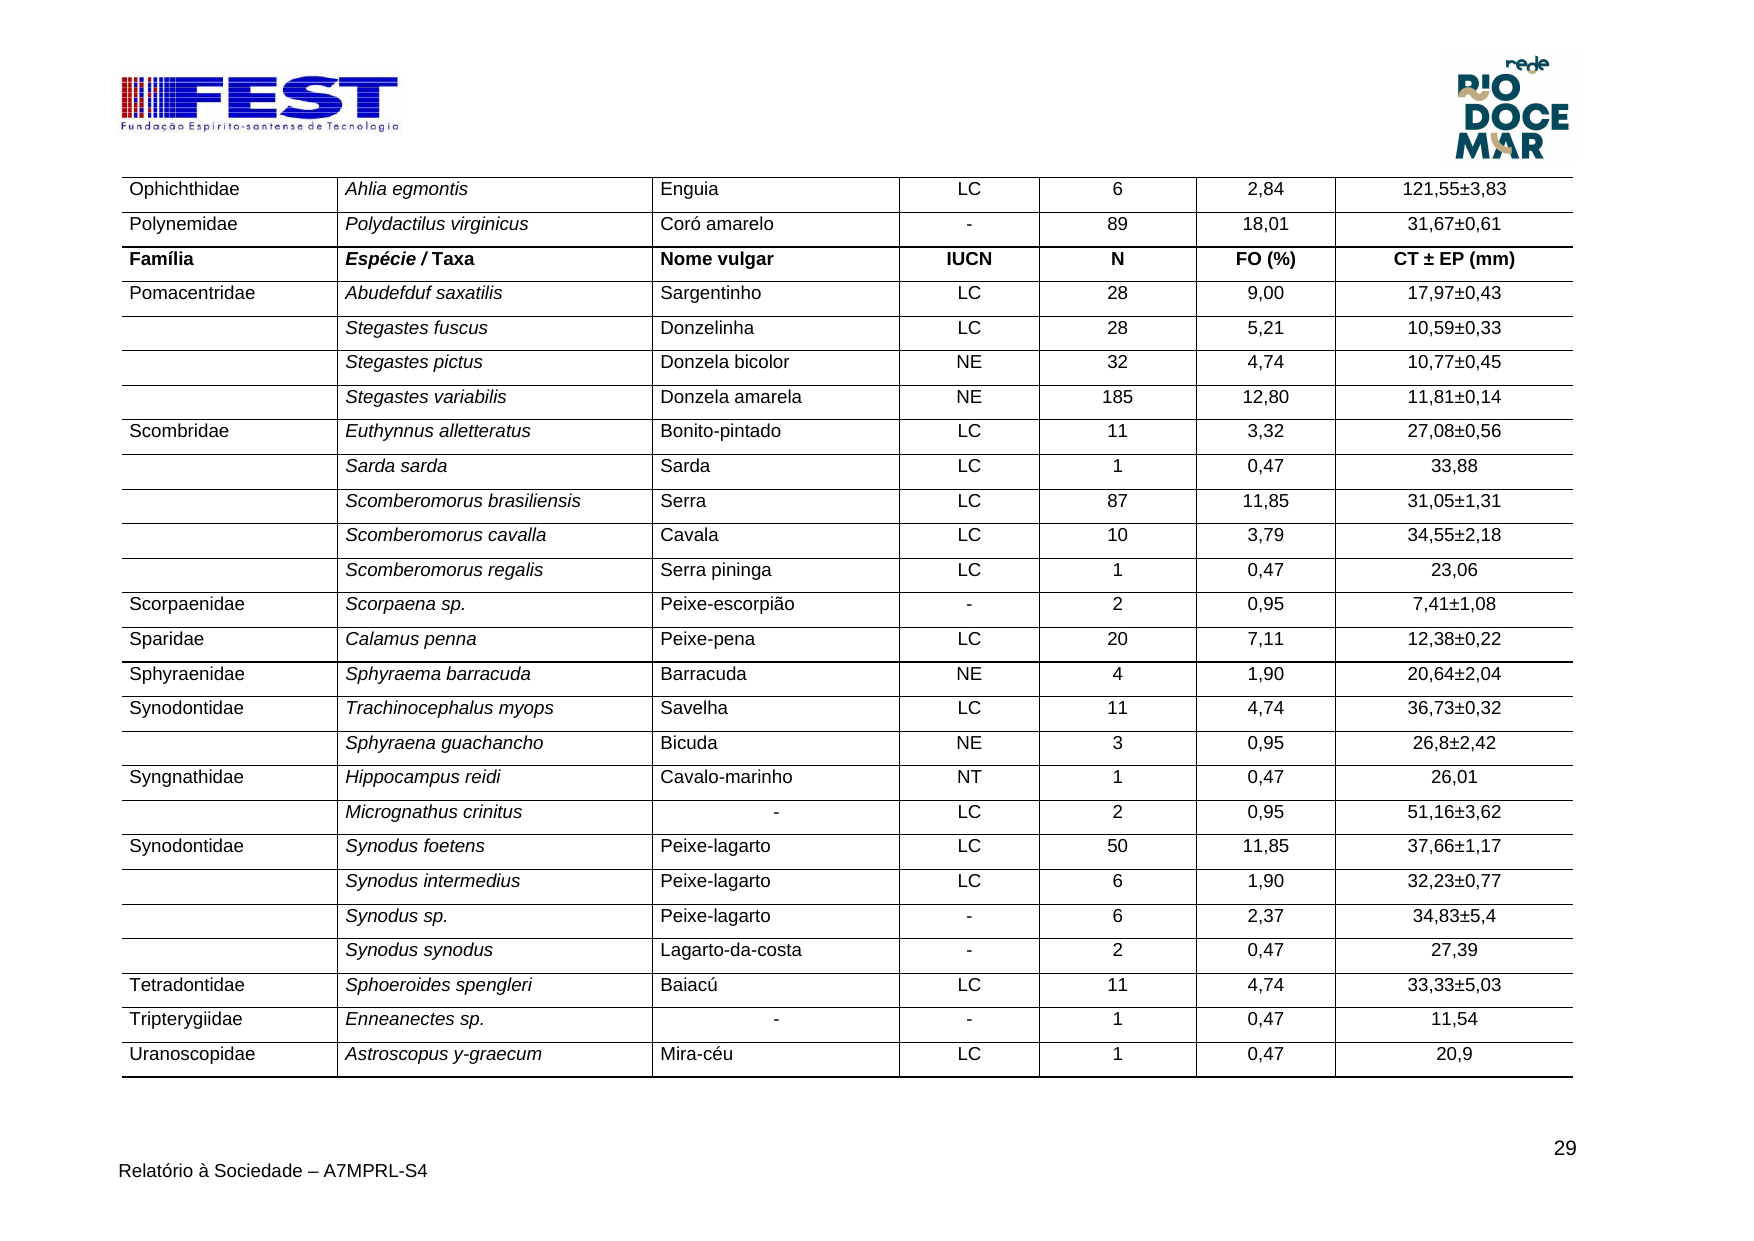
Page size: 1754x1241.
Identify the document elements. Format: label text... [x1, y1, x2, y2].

table_cell 31,05±1,31 [1336, 490, 1573, 523]
table_cell 0,47 [1197, 559, 1335, 592]
table_cell 10,59±0,33 [1336, 317, 1573, 350]
table_cell 87 [1040, 490, 1196, 523]
table_cell [122, 559, 337, 592]
table_cell [122, 801, 337, 834]
table_cell NE [900, 351, 1039, 385]
table_cell Bonito-pintado [653, 420, 899, 454]
table_cell - [900, 1008, 1039, 1042]
table_cell 5,21 [1197, 317, 1335, 350]
table_cell Cavalo-marinho [653, 766, 899, 800]
table_cell Coró amarelo [653, 213, 899, 246]
table_cell 1,90 [1197, 663, 1335, 696]
table_cell 20 [1040, 628, 1196, 661]
table_cell [122, 317, 337, 350]
table_cell LC [900, 282, 1039, 316]
table_cell LC [900, 317, 1039, 350]
table_cell 1 [1040, 766, 1196, 800]
table_cell 0,95 [1197, 732, 1335, 765]
table_cell 11,85 [1197, 490, 1335, 523]
table_cell Sarda sarda [338, 455, 652, 488]
table_cell [122, 524, 337, 558]
table_cell Stegastes pictus [338, 351, 652, 385]
table_cell Sparidae [122, 628, 337, 661]
table_cell 26,01 [1336, 766, 1573, 800]
table_cell Polynemidae [122, 213, 337, 246]
table_cell Astroscopus y-graecum [338, 1043, 652, 1076]
table_cell 3 [1040, 732, 1196, 765]
table_cell Euthynnus alletteratus [338, 420, 652, 454]
table_cell Sphoeroides spengleri [338, 974, 652, 1007]
table_cell Sarda [653, 455, 899, 488]
table_cell 17,97±0,43 [1336, 282, 1573, 316]
table_cell Scomberomorus cavalla [338, 524, 652, 558]
table_cell Peixe-lagarto [653, 870, 899, 903]
table_cell LC [900, 870, 1039, 903]
table_cell LC [900, 420, 1039, 454]
table_cell 11,54 [1336, 1008, 1573, 1042]
table_cell Serra [653, 490, 899, 523]
table_cell Polydactilus virginicus [338, 213, 652, 246]
table_cell 7,41±1,08 [1336, 593, 1573, 627]
table_cell 2 [1040, 939, 1196, 973]
table_cell LC [900, 490, 1039, 523]
table_cell 7,11 [1197, 628, 1335, 661]
table_cell - [900, 939, 1039, 973]
table_cell 10 [1040, 524, 1196, 558]
table_cell Synodontidae [122, 697, 337, 731]
table_cell Tetradontidae [122, 974, 337, 1007]
table_cell 26,8±2,42 [1336, 732, 1573, 765]
table_cell Peixe-escorpião [653, 593, 899, 627]
table_cell 28 [1040, 317, 1196, 350]
table_cell NT [900, 766, 1039, 800]
table_cell Sphyraema barracuda [338, 663, 652, 696]
table_cell [122, 939, 337, 973]
table_cell Savelha [653, 697, 899, 731]
table_cell [122, 870, 337, 903]
table_cell 32 [1040, 351, 1196, 385]
table_cell 12,38±0,22 [1336, 628, 1573, 661]
table_cell Pomacentridae [122, 282, 337, 316]
table_cell 185 [1040, 386, 1196, 419]
table_cell Sphyraena guachancho [338, 732, 652, 765]
table_cell 51,16±3,62 [1336, 801, 1573, 834]
table_cell Barracuda [653, 663, 899, 696]
table_cell 11 [1040, 974, 1196, 1007]
table_cell 6 [1040, 178, 1196, 212]
table_cell Tripterygiidae [122, 1008, 337, 1042]
table_cell 18,01 [1197, 213, 1335, 246]
table_cell 3,79 [1197, 524, 1335, 558]
table_cell Hippocampus reidi [338, 766, 652, 800]
table_cell LC [900, 974, 1039, 1007]
table_cell 28 [1040, 282, 1196, 316]
table_cell Mira-céu [653, 1043, 899, 1076]
table_cell 11,81±0,14 [1336, 386, 1573, 419]
table_cell Scomberomorus brasiliensis [338, 490, 652, 523]
table_cell 1 [1040, 455, 1196, 488]
table_cell 36,73±0,32 [1336, 697, 1573, 731]
table_cell - [900, 905, 1039, 938]
table_cell Bicuda [653, 732, 899, 765]
table_cell 37,66±1,17 [1336, 835, 1573, 869]
table_cell [122, 732, 337, 765]
table_cell 12,80 [1197, 386, 1335, 419]
table_cell N [1040, 248, 1196, 281]
table_cell Enguia [653, 178, 899, 212]
table_cell 3,32 [1197, 420, 1335, 454]
table_cell LC [900, 628, 1039, 661]
table_cell - [900, 593, 1039, 627]
table_cell Enneanectes sp. [338, 1008, 652, 1042]
picture [1444, 47, 1579, 166]
table_cell 32,23±0,77 [1336, 870, 1573, 903]
table_cell Synodus synodus [338, 939, 652, 973]
table_cell 11 [1040, 420, 1196, 454]
table_cell - [653, 801, 899, 834]
table_cell Donzelinha [653, 317, 899, 350]
table_cell 4,74 [1197, 351, 1335, 385]
table_cell Scomberomorus regalis [338, 559, 652, 592]
table_cell 121,55±3,83 [1336, 178, 1573, 212]
table_cell LC [900, 697, 1039, 731]
table_cell 2,37 [1197, 905, 1335, 938]
table_cell LC [900, 801, 1039, 834]
table_cell 6 [1040, 905, 1196, 938]
table_cell Trachinocephalus myops [338, 697, 652, 731]
table_cell Synodus foetens [338, 835, 652, 869]
table_cell Syngnathidae [122, 766, 337, 800]
table_cell Micrognathus crinitus [338, 801, 652, 834]
table_cell [122, 455, 337, 488]
table_cell 4,74 [1197, 697, 1335, 731]
table_cell 27,39 [1336, 939, 1573, 973]
table_cell LC [900, 455, 1039, 488]
table_cell Uranoscopidae [122, 1043, 337, 1076]
table_cell 33,33±5,03 [1336, 974, 1573, 1007]
table_cell 4 [1040, 663, 1196, 696]
table_cell Peixe-lagarto [653, 835, 899, 869]
table_cell 9,00 [1197, 282, 1335, 316]
table_cell 11 [1040, 697, 1196, 731]
table_cell Synodontidae [122, 835, 337, 869]
table_cell Lagarto-da-costa [653, 939, 899, 973]
table_cell NE [900, 663, 1039, 696]
table_cell Sargentinho [653, 282, 899, 316]
table_cell 2,84 [1197, 178, 1335, 212]
table_cell LC [900, 559, 1039, 592]
table_cell Stegastes fuscus [338, 317, 652, 350]
table_cell LC [900, 835, 1039, 869]
table_cell Scorpaena sp. [338, 593, 652, 627]
table_cell - [653, 1008, 899, 1042]
table_cell [122, 905, 337, 938]
table_cell 20,9 [1336, 1043, 1573, 1076]
table_cell 50 [1040, 835, 1196, 869]
table_cell 0,95 [1197, 801, 1335, 834]
table_cell Sphyraenidae [122, 663, 337, 696]
table_cell 0,47 [1197, 1043, 1335, 1076]
table_cell 6 [1040, 870, 1196, 903]
table_cell IUCN [900, 248, 1039, 281]
table_cell NE [900, 732, 1039, 765]
table_cell 1 [1040, 1043, 1196, 1076]
table_cell Peixe-pena [653, 628, 899, 661]
table_cell 0,47 [1197, 939, 1335, 973]
table_cell 23,06 [1336, 559, 1573, 592]
table_cell Ophichthidae [122, 178, 337, 212]
table_cell Scombridae [122, 420, 337, 454]
table_cell - [900, 213, 1039, 246]
table_cell 11,85 [1197, 835, 1335, 869]
table_cell 0,95 [1197, 593, 1335, 627]
table_cell Donzela amarela [653, 386, 899, 419]
table_cell Abudefduf saxatilis [338, 282, 652, 316]
table_cell NE [900, 386, 1039, 419]
table_cell 0,47 [1197, 766, 1335, 800]
table_cell Serra pininga [653, 559, 899, 592]
table_cell [122, 351, 337, 385]
table_cell Stegastes variabilis [338, 386, 652, 419]
table_cell 4,74 [1197, 974, 1335, 1007]
table_cell FO (%) [1197, 248, 1335, 281]
table_cell LC [900, 178, 1039, 212]
table_cell Peixe-lagarto [653, 905, 899, 938]
table_cell Synodus intermedius [338, 870, 652, 903]
table_cell Scorpaenidae [122, 593, 337, 627]
table_cell 89 [1040, 213, 1196, 246]
table_cell 0,47 [1197, 1008, 1335, 1042]
table_cell 34,83±5,4 [1336, 905, 1573, 938]
table_cell Synodus sp. [338, 905, 652, 938]
table_cell Família [122, 248, 337, 281]
table_cell 2 [1040, 801, 1196, 834]
table_cell Ahlia egmontis [338, 178, 652, 212]
table_cell 33,88 [1336, 455, 1573, 488]
table_cell LC [900, 524, 1039, 558]
table_cell 1 [1040, 559, 1196, 592]
table_cell 0,47 [1197, 455, 1335, 488]
table_cell Nome vulgar [653, 248, 899, 281]
table_cell 31,67±0,61 [1336, 213, 1573, 246]
table_cell Baiacú [653, 974, 899, 1007]
table_cell Cavala [653, 524, 899, 558]
table_cell [122, 386, 337, 419]
table_cell Donzela bicolor [653, 351, 899, 385]
table_cell 1,90 [1197, 870, 1335, 903]
table_cell 1 [1040, 1008, 1196, 1042]
table_cell 20,64±2,04 [1336, 663, 1573, 696]
picture [118, 70, 403, 135]
table_cell 2 [1040, 593, 1196, 627]
table_cell 34,55±2,18 [1336, 524, 1573, 558]
table_cell Calamus penna [338, 628, 652, 661]
table_cell LC [900, 1043, 1039, 1076]
table_cell [122, 490, 337, 523]
table_cell 27,08±0,56 [1336, 420, 1573, 454]
table_cell CT ± EP (mm) [1336, 248, 1573, 281]
table_cell 10,77±0,45 [1336, 351, 1573, 385]
table_cell Espécie / Taxa [338, 248, 652, 281]
